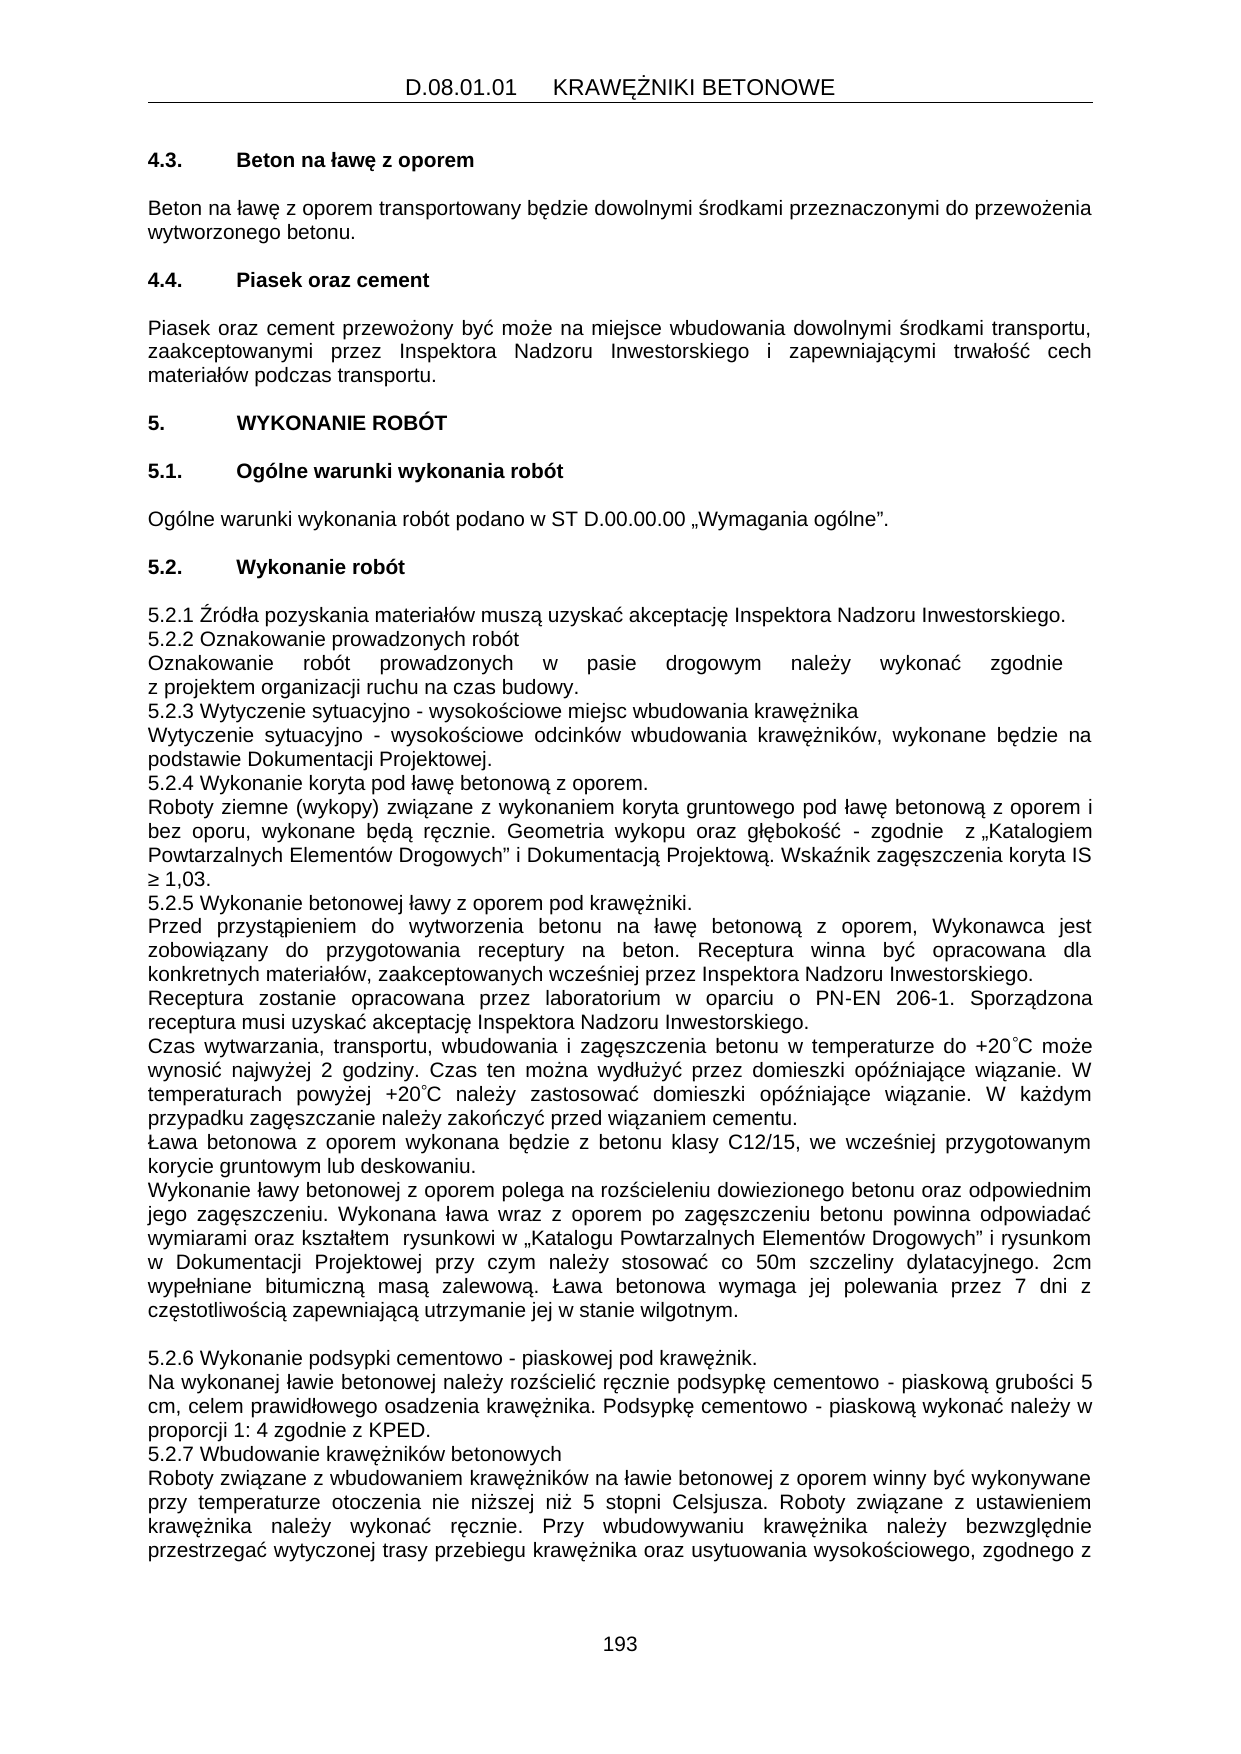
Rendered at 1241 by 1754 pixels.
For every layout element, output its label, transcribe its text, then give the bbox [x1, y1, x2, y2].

list Wykonanie robót [148, 411, 1093, 435]
text Beton na ławę z oporem transportowany będzie dowolnymi środkami przeznaczonymi do przewożenia wytworzonego betonu. [148, 196, 1093, 243]
text 5.2.5 Wykonanie betonowej ławy z oporem pod krawężniki. [148, 890, 1093, 914]
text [148, 1466, 1093, 1561]
text Przed przystąpieniem do wytworzenia betonu na ławę betonową z oporem, Wykonawca jest zobowiązany do przygotowania receptury na beton. Receptura winna być opracowana dla konkretnych materiałów, zaakceptowanych wcześniej przez Inspektora Nadzoru Inwestorskiego. [148, 914, 1093, 986]
text Receptura zostanie opracowana przez laboratorium w oparciu o PN-EN 206-1. Sporządzona receptura musi uzyskać akceptację Inspektora Nadzoru Inwestorskiego. [148, 986, 1093, 1034]
text Oznakowanie robót prowadzonych w pasie drogowym należy wykonać zgodnie z projektem organizacji ruchu na czas budowy. [148, 651, 1093, 699]
text Wytyczenie sytuacyjno - wysokościowe odcinków wbudowania krawężników, wykonane będzie na podstawie Dokumentacji Projektowej. [148, 723, 1093, 771]
text Piasek oraz cement przewożony być może na miejsce wbudowania dowolnymi środkami transportu, zaakceptowanymi przez Inspektora Nadzoru Inwestorskiego i zapewniającymi trwałość cech materiałów podczas transportu. [148, 315, 1093, 387]
list Piasek oraz cement [148, 267, 1093, 291]
text 5.2.1 Źródła pozyskania materiałów muszą uzyskać akceptację Inspektora Nadzoru Inwestorskiego. [148, 603, 1093, 627]
text 5.2.7 Wbudowanie krawężników betonowych [148, 1442, 1093, 1466]
text 5.2.2 Oznakowanie prowadzonych robót [148, 627, 1093, 651]
text Roboty ziemne (wykopy) związane z wykonaniem koryta gruntowego pod ławę betonową z oporem i bez oporu, wykonane będą ręcznie. Geometria wykopu oraz głębokość - zgodnie z „Katalogiem Powtarzalnych Elementów Drogowych” i Dokumentacją Projektową. Wskaźnik zagęszczenia koryta IS ≥ 1,03. [148, 794, 1093, 890]
text Czas wytwarzania, transportu, wbudowania i zagęszczenia betonu w temperaturze do +20C może wynosić najwyżej 2 godziny. Czas ten można wydłużyć przez domieszki opóźniające wiązanie. W temperaturach powyżej +20C należy zastosować domieszki opóźniające wiązanie. W każdym przypadku zagęszczanie należy zakończyć przed wiązaniem cementu. [148, 1034, 1093, 1130]
text 5.2.6 Wykonanie podsypki cementowo - piaskowej pod krawężnik. [148, 1346, 1093, 1370]
list Wykonanie robót [148, 555, 1093, 579]
text Ława betonowa z oporem wykonana będzie z betonu klasy C12/15, we wcześniej przygotowanym korycie gruntowym lub deskowaniu. [148, 1130, 1093, 1178]
text Na wykonanej ławie betonowej należy rozścielić ręcznie podsypkę cementowo - piaskową grubości 5 cm, celem prawidłowego osadzenia krawężnika. Podsypkę cementowo - piaskową wykonać należy w proporcji 1: 4 zgodnie z KPED. [148, 1370, 1093, 1442]
text 5.2.3 Wytyczenie sytuacyjno - wysokościowe miejsc wbudowania krawężnika [148, 699, 1093, 723]
list Beton na ławę z oporem [148, 148, 1093, 172]
list Ogólne warunki wykonania robót [148, 459, 1093, 483]
text Wykonanie ławy betonowej z oporem polega na rozścieleniu dowiezionego betonu oraz odpowiednim jego zagęszczeniu. Wykonana ława wraz z oporem po zagęszczeniu betonu powinna odpowiadać wymiarami oraz kształtem rysunkowi w „Katalogu Powtarzalnych Elementów Drogowych” i rysunkom w Dokumentacji Projektowej przy czym należy stosować co 50m szczeliny dylatacyjnego. 2cm wypełniane bitumiczną masą zalewową. Ława betonowa wymaga jej polewania przez 7 dni z częstotliwością zapewniającą utrzymanie jej w stanie wilgotnym. [148, 1178, 1093, 1322]
text 5.2.4 Wykonanie koryta pod ławę betonową z oporem. [148, 771, 1093, 794]
text Ogólne warunki wykonania robót podano w ST D.00.00.00 „Wymagania ogólne”. [148, 507, 1093, 531]
